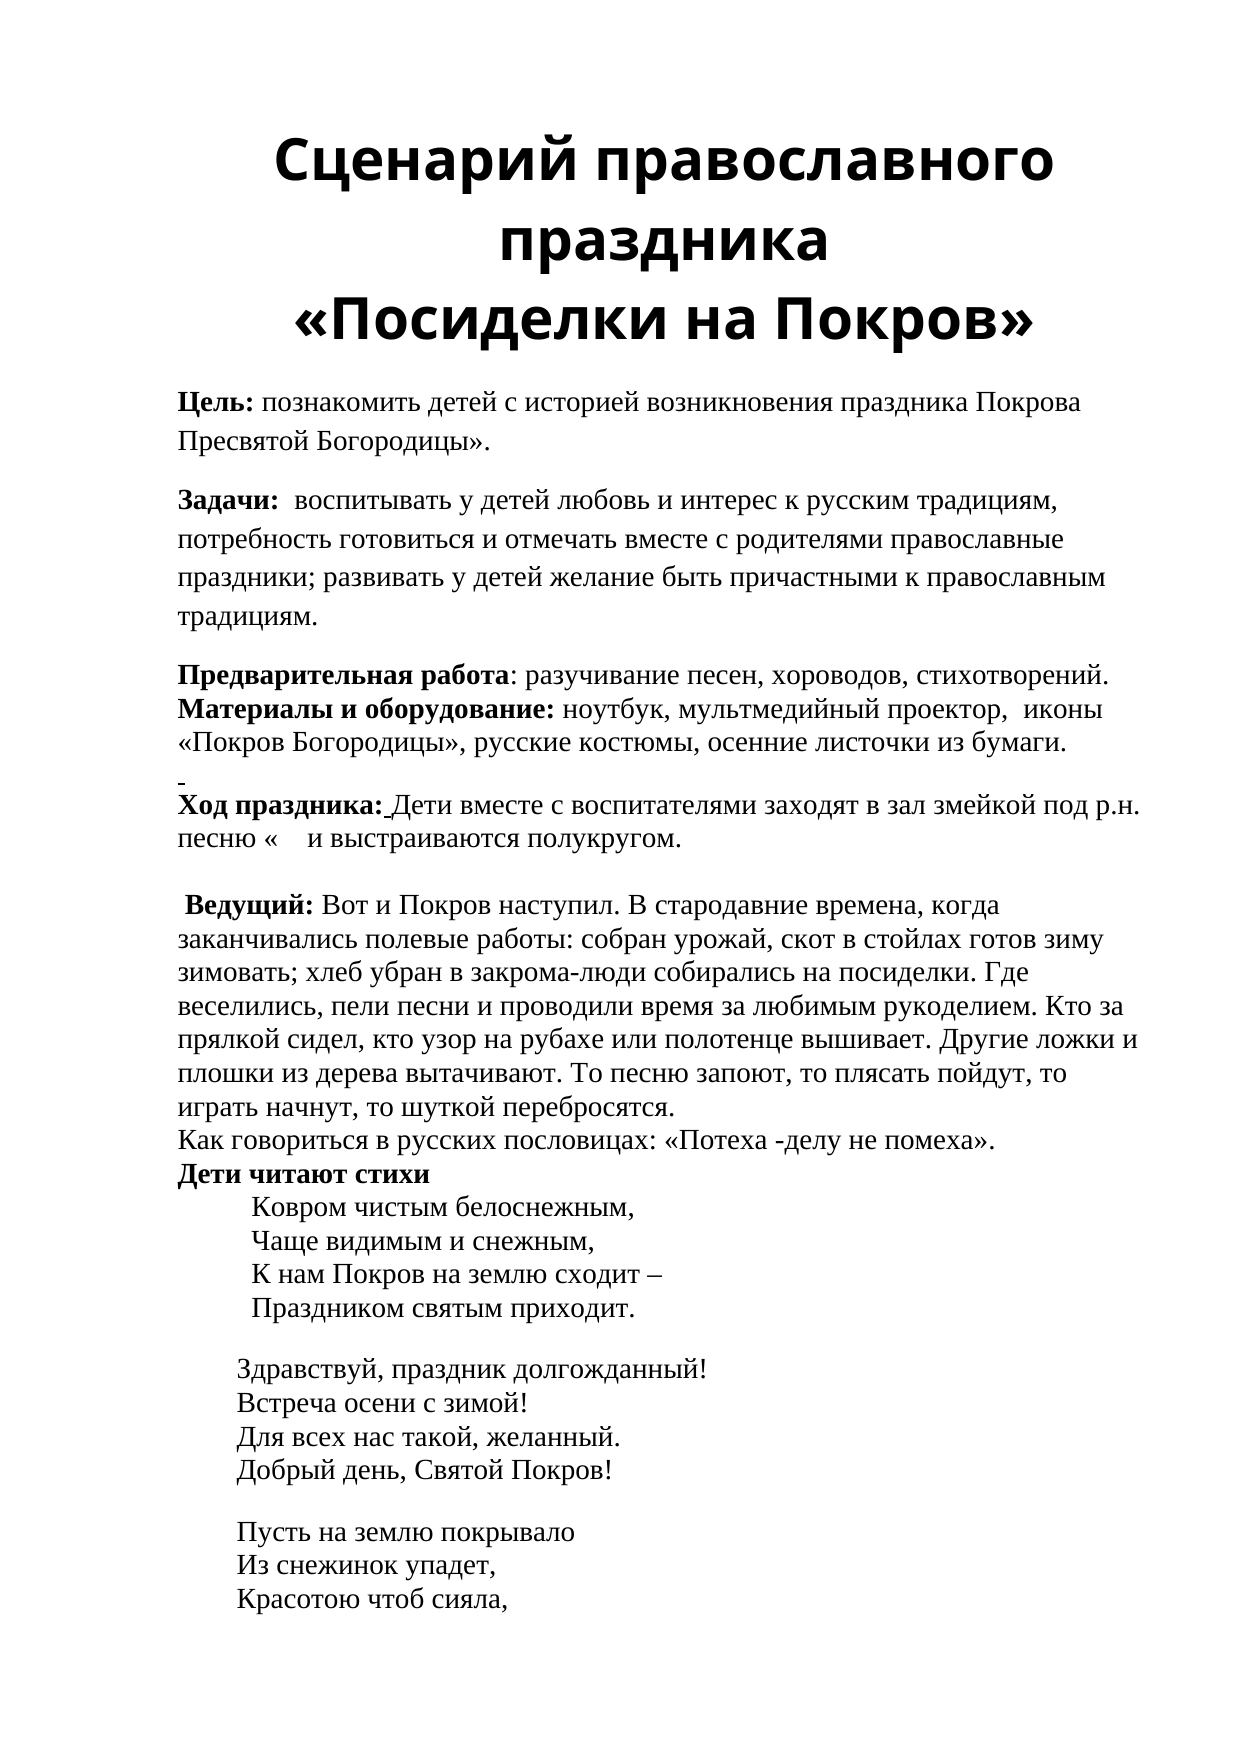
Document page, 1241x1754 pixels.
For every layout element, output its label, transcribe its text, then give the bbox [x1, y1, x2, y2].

text Сценарий православного праздника [177, 118, 1152, 277]
text Цель: познакомить детей с историей возникновения праздника Покрова Пресвятой Богородицы». [177, 384, 1152, 457]
text Здравствуй, праздник долгожданный! [236, 1352, 1152, 1385]
text Предварительная работа: разучивание песен, хороводов, стихотворений. [177, 657, 1152, 691]
text Материалы и оборудование: ноутбук, мультмедийный проектор, иконы «Покров Богородицы», русские костюмы, осенние листочки из бумаги. [177, 691, 1152, 758]
text Пусть на землю покрывало [236, 1514, 1152, 1547]
text Красотою чтоб сияла, [236, 1581, 1152, 1614]
text Добрый день, Святой Покров! [236, 1452, 1152, 1486]
text Из снежинок упадет, [236, 1547, 1152, 1581]
text Ковром чистым белоснежным, [251, 1189, 1152, 1223]
text Задачи: воспитывать у детей любовь и интерес к русским традициям, потребность готовиться и отмечать вместе с родителями православные праздники; развивать у детей желание быть причастными к православным традициям. [177, 482, 1152, 632]
text Праздником святым приходит. [251, 1290, 1152, 1323]
text Дети читают стихи [177, 1156, 1152, 1189]
text Ход праздника: Дети вместе с воспитателями заходят в зал змейкой под р.н. песню « и выстраиваются полукругом. [177, 787, 1152, 854]
text Для всех нас такой, желанный. [236, 1419, 1152, 1452]
text Ведущий: Вот и Покров наступил. В стародавние времена, когда заканчивались полевые работы: собран урожай, скот в стойлах готов зиму зимовать; хлеб убран в закрома-люди собирались на посиделки. Где веселились, пели песни и проводили время за любимым рукоделием. Кто за прялкой сидел, кто узор на рубахе или полотенце вышивает. Другие ложки и плошки из дерева вытачивают. То песню запоют, то плясать пойдут, то играть начнут, то шуткой перебросятся. [177, 887, 1152, 1122]
text К нам Покров на землю сходит – [251, 1256, 1152, 1290]
text Как говориться в русских пословицах: «Потеха -делу не помеха». [177, 1122, 1152, 1156]
text Чаще видимым и снежным, [251, 1223, 1152, 1256]
text «Посиделки на Покров» [177, 277, 1152, 357]
text Встреча осени с зимой! [236, 1385, 1152, 1419]
